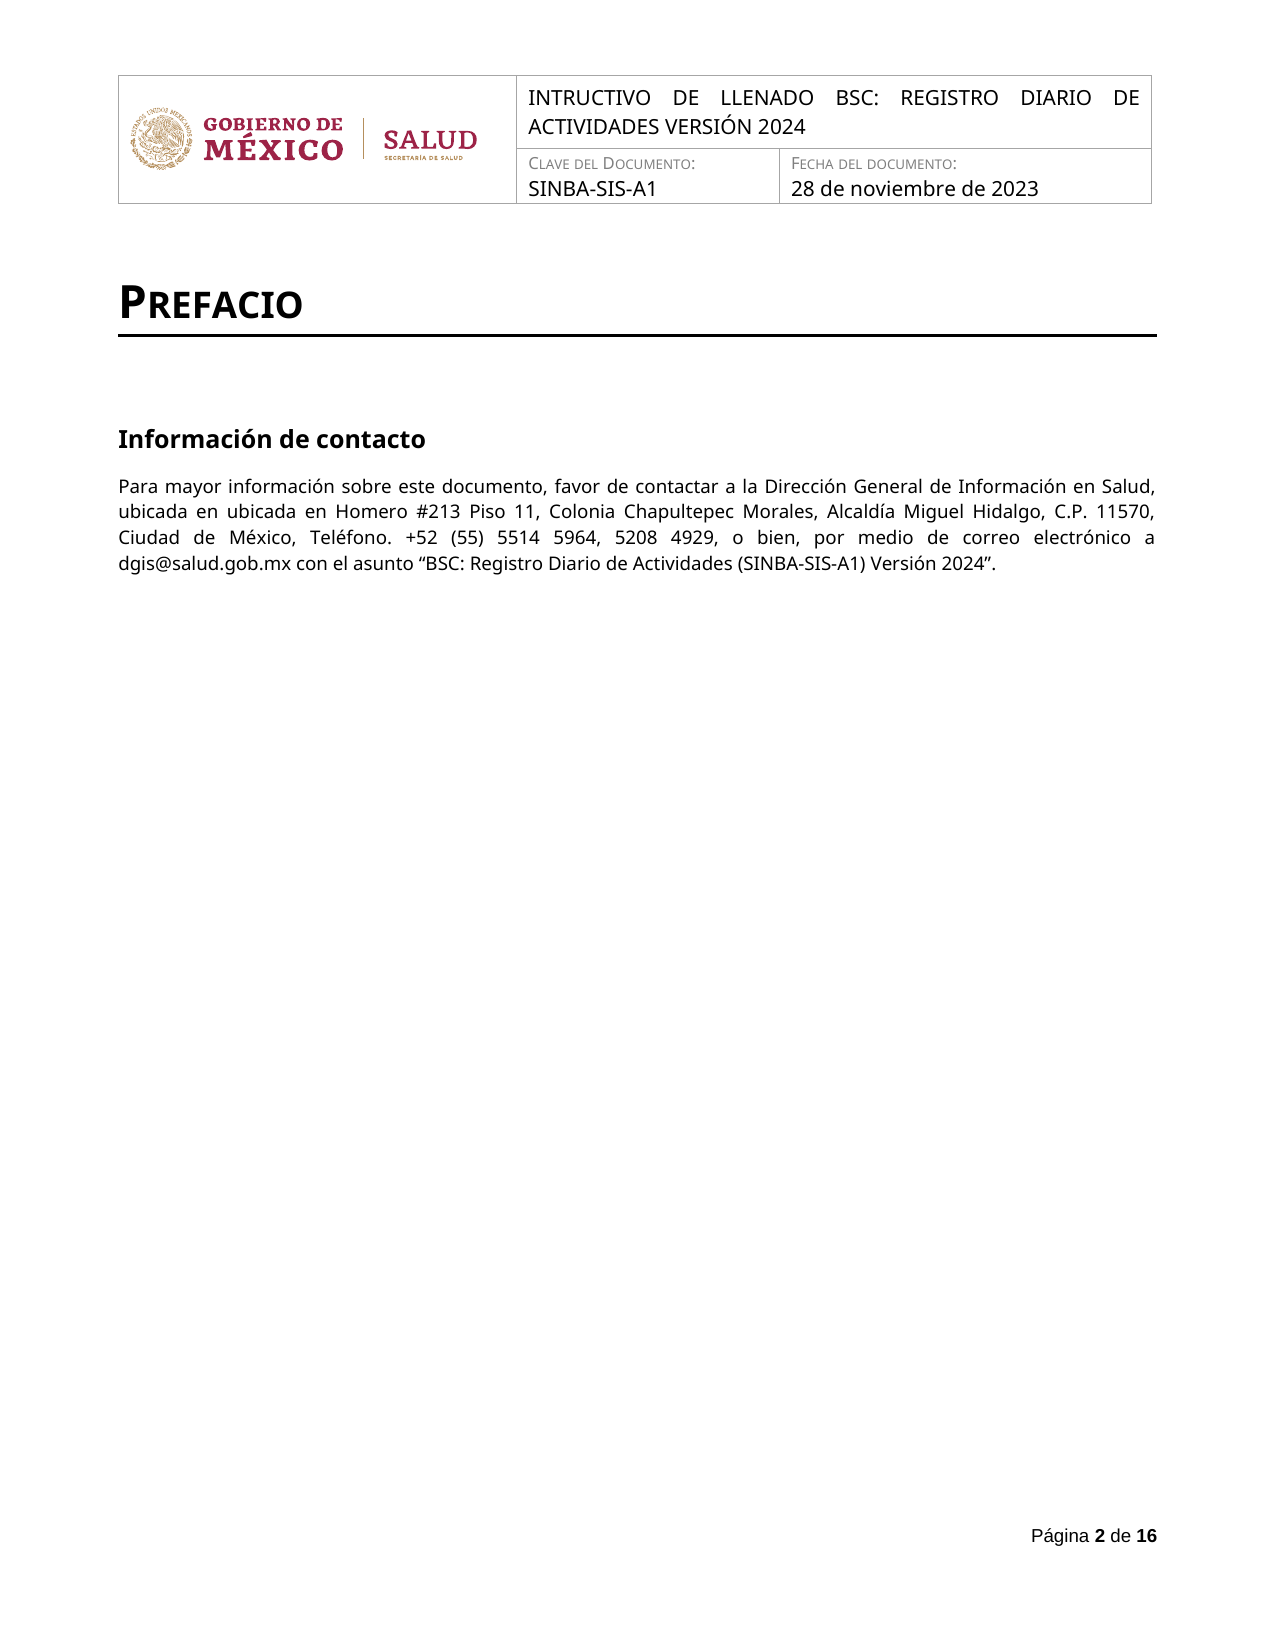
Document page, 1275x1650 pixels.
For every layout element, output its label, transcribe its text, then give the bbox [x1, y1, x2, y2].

text Para mayor información sobre este documento, favor de contactar a la Dirección General de Información en Salud, ubicada en ubicada en Homero #213 Piso 11, Colonia Chapultepec Morales, Alcaldía Miguel Hidalgo, C.P. 11570, Ciudad de México, Teléfono. +52 (55) 5514 5964, 5208 4929, o bien, por medio de correo electrónico a dgis@salud.gob.mx con el asunto “BSC: Registro Diario de Actividades (SINBA-SIS-A1) Versión 2024”. [118, 473, 1157, 575]
subtitle Prefacio [118, 270, 1157, 334]
subtitle Información de contacto [118, 422, 1157, 456]
